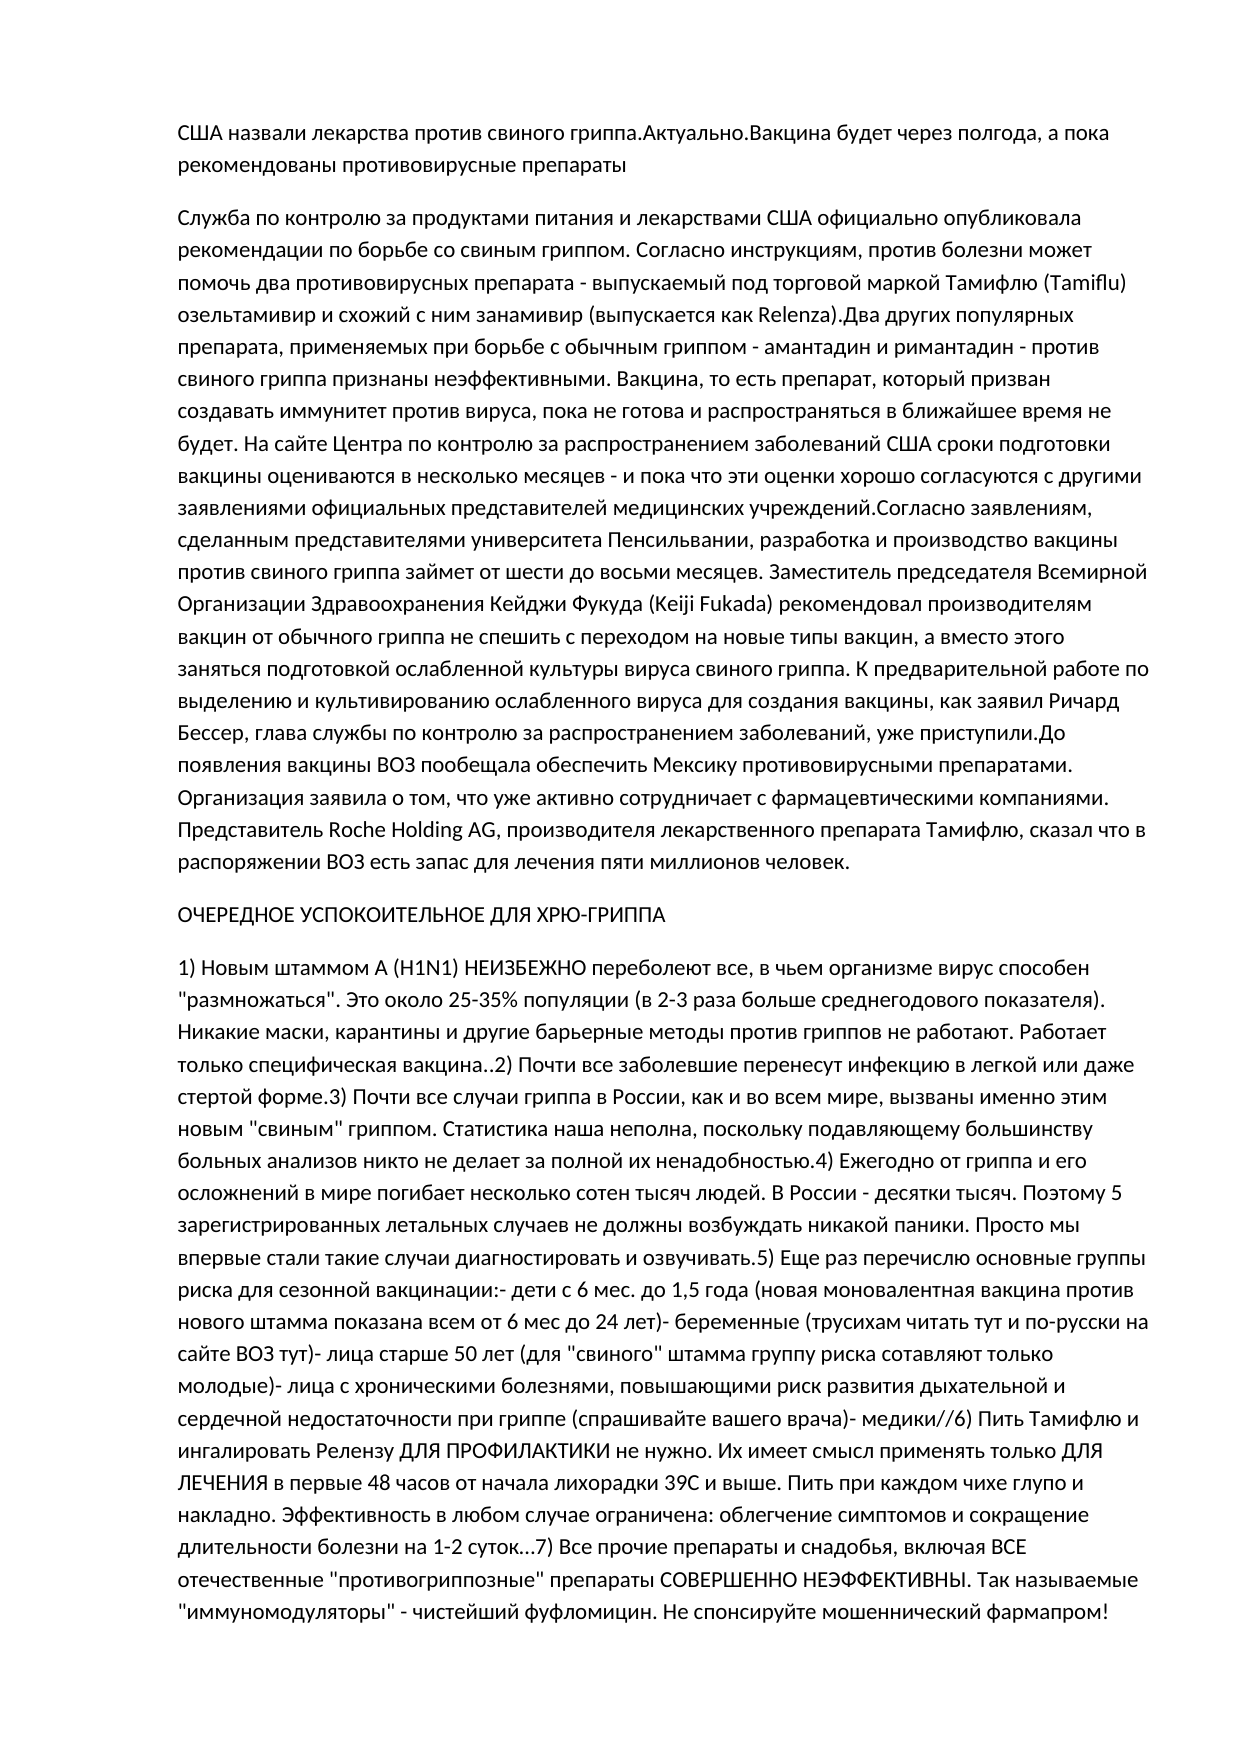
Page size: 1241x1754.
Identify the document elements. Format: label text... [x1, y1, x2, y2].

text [177, 953, 1152, 1625]
text США назвали лекарства против свиного гриппа.Актуально.Вакцина будет через полгода, а пока рекомендованы противовирусные препараты [177, 118, 1152, 178]
text Служба по контролю за продуктами питания и лекарствами США официально опубликовала рекомендации по борьбе со свиным гриппом. Согласно инструкциям, против болезни может помочь два противовирусных препарата - выпускаемый под торговой маркой Тамифлю (Tamiflu) озельтамивир и схожий с ним занамивир (выпускается как Relenza).Два других популярных препарата, применяемых при борьбе с обычным гриппом - амантадин и римантадин - против свиного гриппа признаны неэффективными. Вакцина, то есть препарат, который призван создавать иммунитет против вируса, пока не готова и распространяться в ближайшее время не будет. На сайте Центра по контролю за распространением заболеваний США сроки подготовки вакцины оцениваются в несколько месяцев - и пока что эти оценки хорошо согласуются с другими заявлениями официальных представителей медицинских учреждений.Согласно заявлениям, сделанным представителями университета Пенсильвании, разработка и производство вакцины против свиного гриппа займет от шести до восьми месяцев. Заместитель председателя Всемирной Организации Здравоохранения Кейджи Фукуда (Keiji Fukada) рекомендовал производителям вакцин от обычного гриппа не спешить с переходом на новые типы вакцин, а вместо этого заняться подготовкой ослабленной культуры вируса свиного гриппа. К предварительной работе по выделению и культивированию ослабленного вируса для создания вакцины, как заявил Ричард Бессер, глава службы по контролю за распространением заболеваний, уже приступили.До появления вакцины ВОЗ пообещала обеспечить Мексику противовирусными препаратами. Организация заявила о том, что уже активно сотрудничает с фармацевтическими компаниями. Представитель Roche Holding AG, производителя лекарственного препарата Тамифлю, сказал что в распоряжении ВОЗ есть запас для лечения пяти миллионов человек. [177, 203, 1152, 875]
text ОЧЕРЕДНОЕ УСПОКОИТЕЛЬНОЕ ДЛЯ ХРЮ-ГРИППА [177, 900, 1152, 928]
